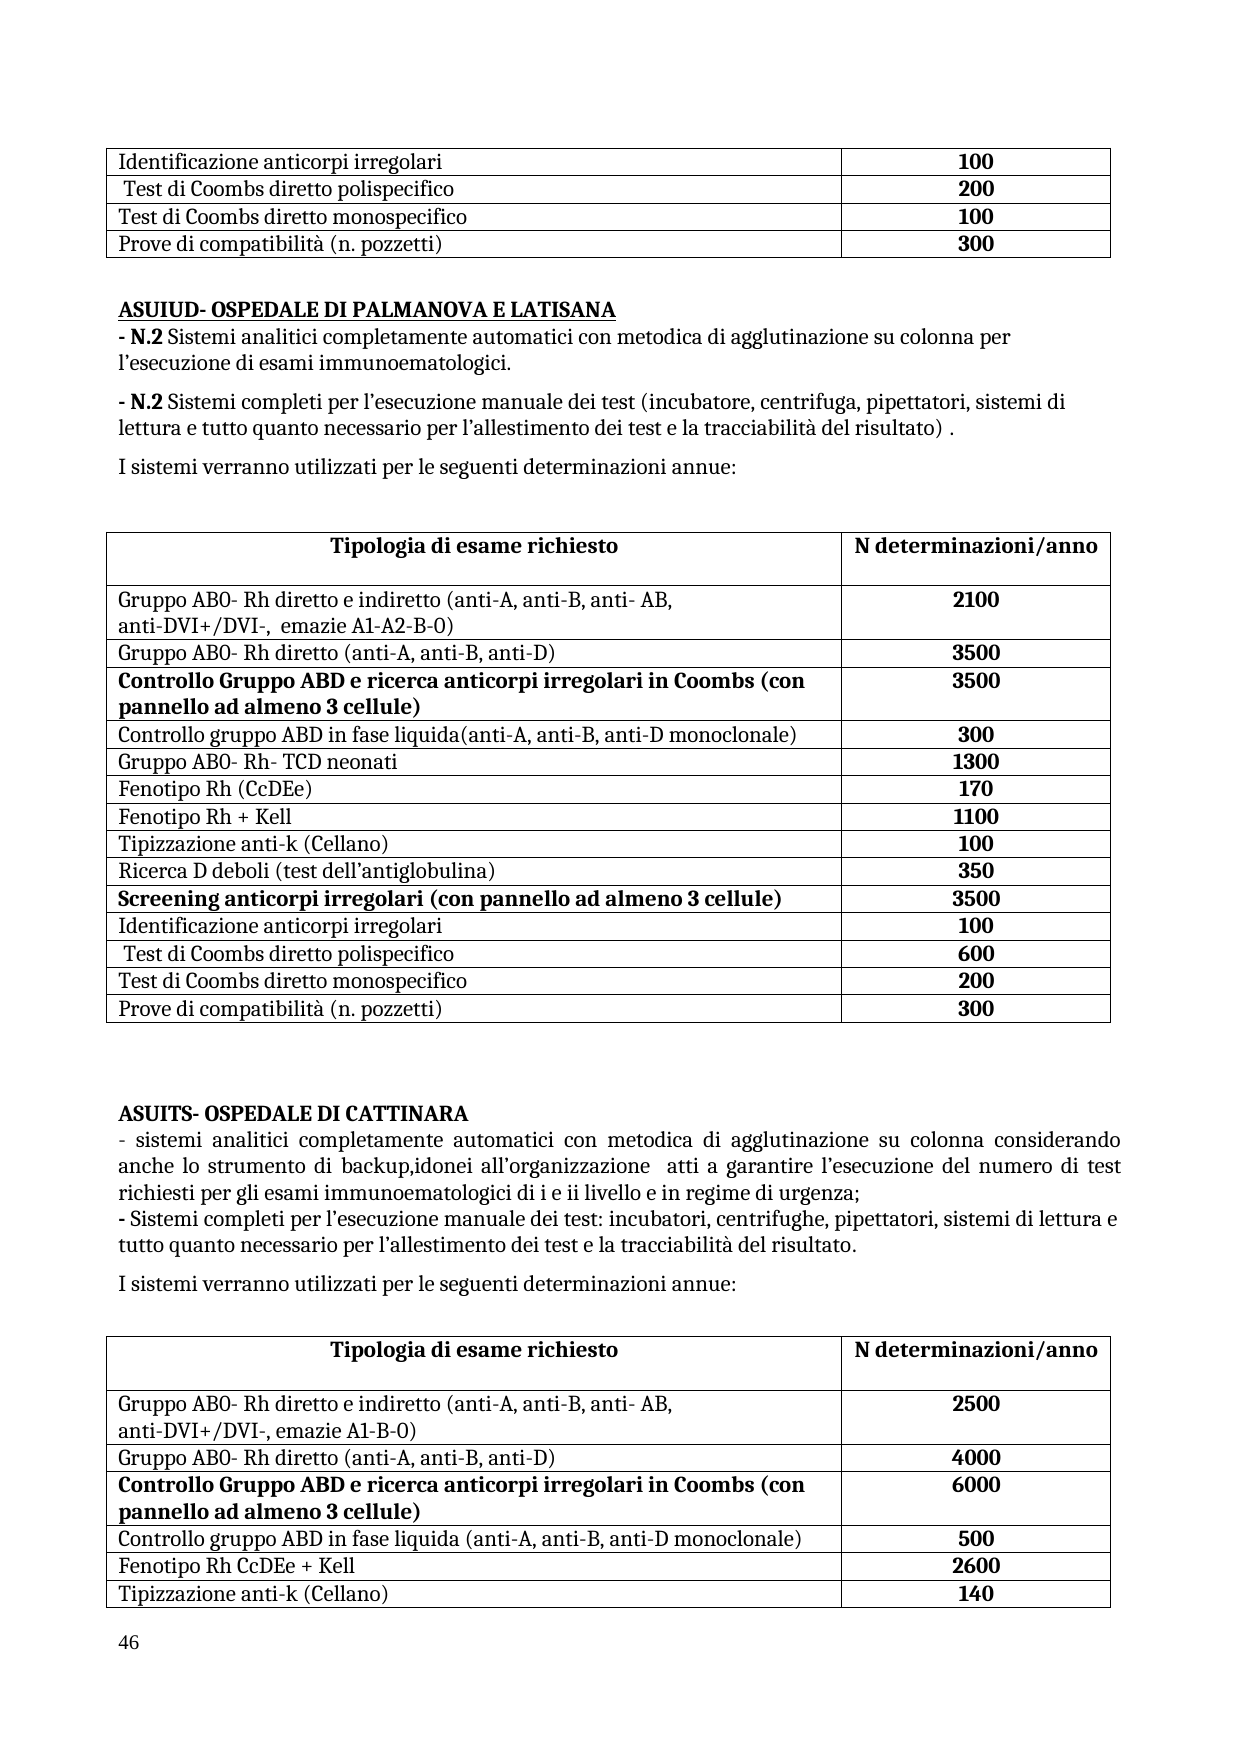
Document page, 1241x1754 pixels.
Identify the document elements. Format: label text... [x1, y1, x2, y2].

table_cell 100 [842, 149, 1110, 175]
table_cell 170 [842, 776, 1110, 802]
table_cell Prove di compatibilità (n. pozzetti) [107, 231, 841, 257]
table_cell 3500 [842, 640, 1110, 667]
text - N.2 Sistemi completi per l’esecuzione manuale dei test (incubatore, centrifuga, pipettatori, sistemi di lettura e tutto quanto necessario per l’allestimento dei test e la tracciabilità del risultato) . [118, 389, 1122, 441]
table_cell 350 [842, 858, 1110, 885]
table_cell 3500 [842, 668, 1110, 720]
table_cell Test di Coombs diretto monospecifico [107, 968, 841, 994]
table_cell Gruppo AB0- Rh diretto e indiretto (anti-A, anti-B, anti- AB, anti-DVI+/DVI-, emazie A1-B-0) [107, 1391, 841, 1444]
table_cell 2600 [842, 1553, 1110, 1580]
table_cell Identificazione anticorpi irregolari [107, 913, 841, 939]
table_cell Prove di compatibilità (n. pozzetti) [107, 995, 841, 1022]
table_cell 1300 [842, 749, 1110, 775]
table_header N determinazioni/anno [842, 533, 1110, 585]
table_cell 140 [842, 1581, 1110, 1607]
table_cell Gruppo AB0- Rh- TCD neonati [107, 749, 841, 775]
table_cell Ricerca D deboli (test dell’antiglobulina) [107, 858, 841, 885]
text I sistemi verranno utilizzati per le seguenti determinazioni annue: [118, 1271, 1122, 1297]
table_cell Fenotipo Rh + Kell [107, 804, 841, 830]
table_cell 2100 [842, 586, 1110, 639]
text - sistemi analitici completamente automatici con metodica di agglutinazione su colonna considerando anche lo strumento di backup,idonei all’organizzazione atti a garantire l’esecuzione del numero di test richiesti per gli esami immunoematologici di i e ii livello e in regime di urgenza; [118, 1127, 1122, 1206]
text ASUITS- OSPEDALE DI CATTINARA [118, 1100, 1122, 1127]
table_cell 100 [842, 831, 1110, 857]
table_cell 6000 [842, 1472, 1110, 1525]
table_cell 1100 [842, 804, 1110, 830]
table_cell Gruppo AB0- Rh diretto (anti-A, anti-B, anti-D) [107, 1445, 841, 1471]
table_cell Test di Coombs diretto polispecifico [107, 176, 841, 202]
table_cell Test di Coombs diretto polispecifico [107, 941, 841, 967]
table_cell Controllo gruppo ABD in fase liquida (anti-A, anti-B, anti-D monoclonale) [107, 1526, 841, 1552]
table_cell 300 [842, 721, 1110, 748]
table_cell 200 [842, 176, 1110, 202]
text I sistemi verranno utilizzati per le seguenti determinazioni annue: [118, 454, 1122, 480]
table_cell Fenotipo Rh (CcDEe) [107, 776, 841, 802]
table_header N determinazioni/anno [842, 1337, 1110, 1390]
table_cell Controllo Gruppo ABD e ricerca anticorpi irregolari in Coombs (con pannello ad almeno 3 cellule) [107, 1472, 841, 1525]
text ASUIUD- OSPEDALE DI PALMANOVA E LATISANA [118, 297, 1122, 323]
table_cell 300 [842, 231, 1110, 257]
table_cell Test di Coombs diretto monospecifico [107, 204, 841, 230]
table_cell Screening anticorpi irregolari (con pannello ad almeno 3 cellule) [107, 886, 841, 912]
table_cell Gruppo AB0- Rh diretto (anti-A, anti-B, anti-D) [107, 640, 841, 667]
text - Sistemi completi per l’esecuzione manuale dei test: incubatori, centrifughe, pipettatori, sistemi di lettura e tutto quanto necessario per l’allestimento dei test e la tracciabilità del risultato. [118, 1206, 1122, 1258]
table_cell 100 [842, 913, 1110, 939]
table_cell Tipizzazione anti-k (Cellano) [107, 1581, 841, 1607]
table_cell 2500 [842, 1391, 1110, 1444]
table_cell 3500 [842, 886, 1110, 912]
table_cell 500 [842, 1526, 1110, 1552]
table_cell 100 [842, 204, 1110, 230]
table_cell Controllo Gruppo ABD e ricerca anticorpi irregolari in Coombs (con pannello ad almeno 3 cellule) [107, 668, 841, 720]
table_cell Tipizzazione anti-k (Cellano) [107, 831, 841, 857]
table_cell 600 [842, 941, 1110, 967]
table_cell 200 [842, 968, 1110, 994]
table_cell Identificazione anticorpi irregolari [107, 149, 841, 175]
table_cell 4000 [842, 1445, 1110, 1471]
table_header Tipologia di esame richiesto [107, 533, 841, 585]
text - N.2 Sistemi analitici completamente automatici con metodica di agglutinazione su colonna per l’esecuzione di esami immunoematologici. [118, 323, 1122, 376]
table_cell Fenotipo Rh CcDEe + Kell [107, 1553, 841, 1580]
table_cell 300 [842, 995, 1110, 1022]
table_header Tipologia di esame richiesto [107, 1337, 841, 1390]
table_cell Controllo gruppo ABD in fase liquida(anti-A, anti-B, anti-D monoclonale) [107, 721, 841, 748]
table_cell Gruppo AB0- Rh diretto e indiretto (anti-A, anti-B, anti- AB, anti-DVI+/DVI-, emazie A1-A2-B-0) [107, 586, 841, 639]
